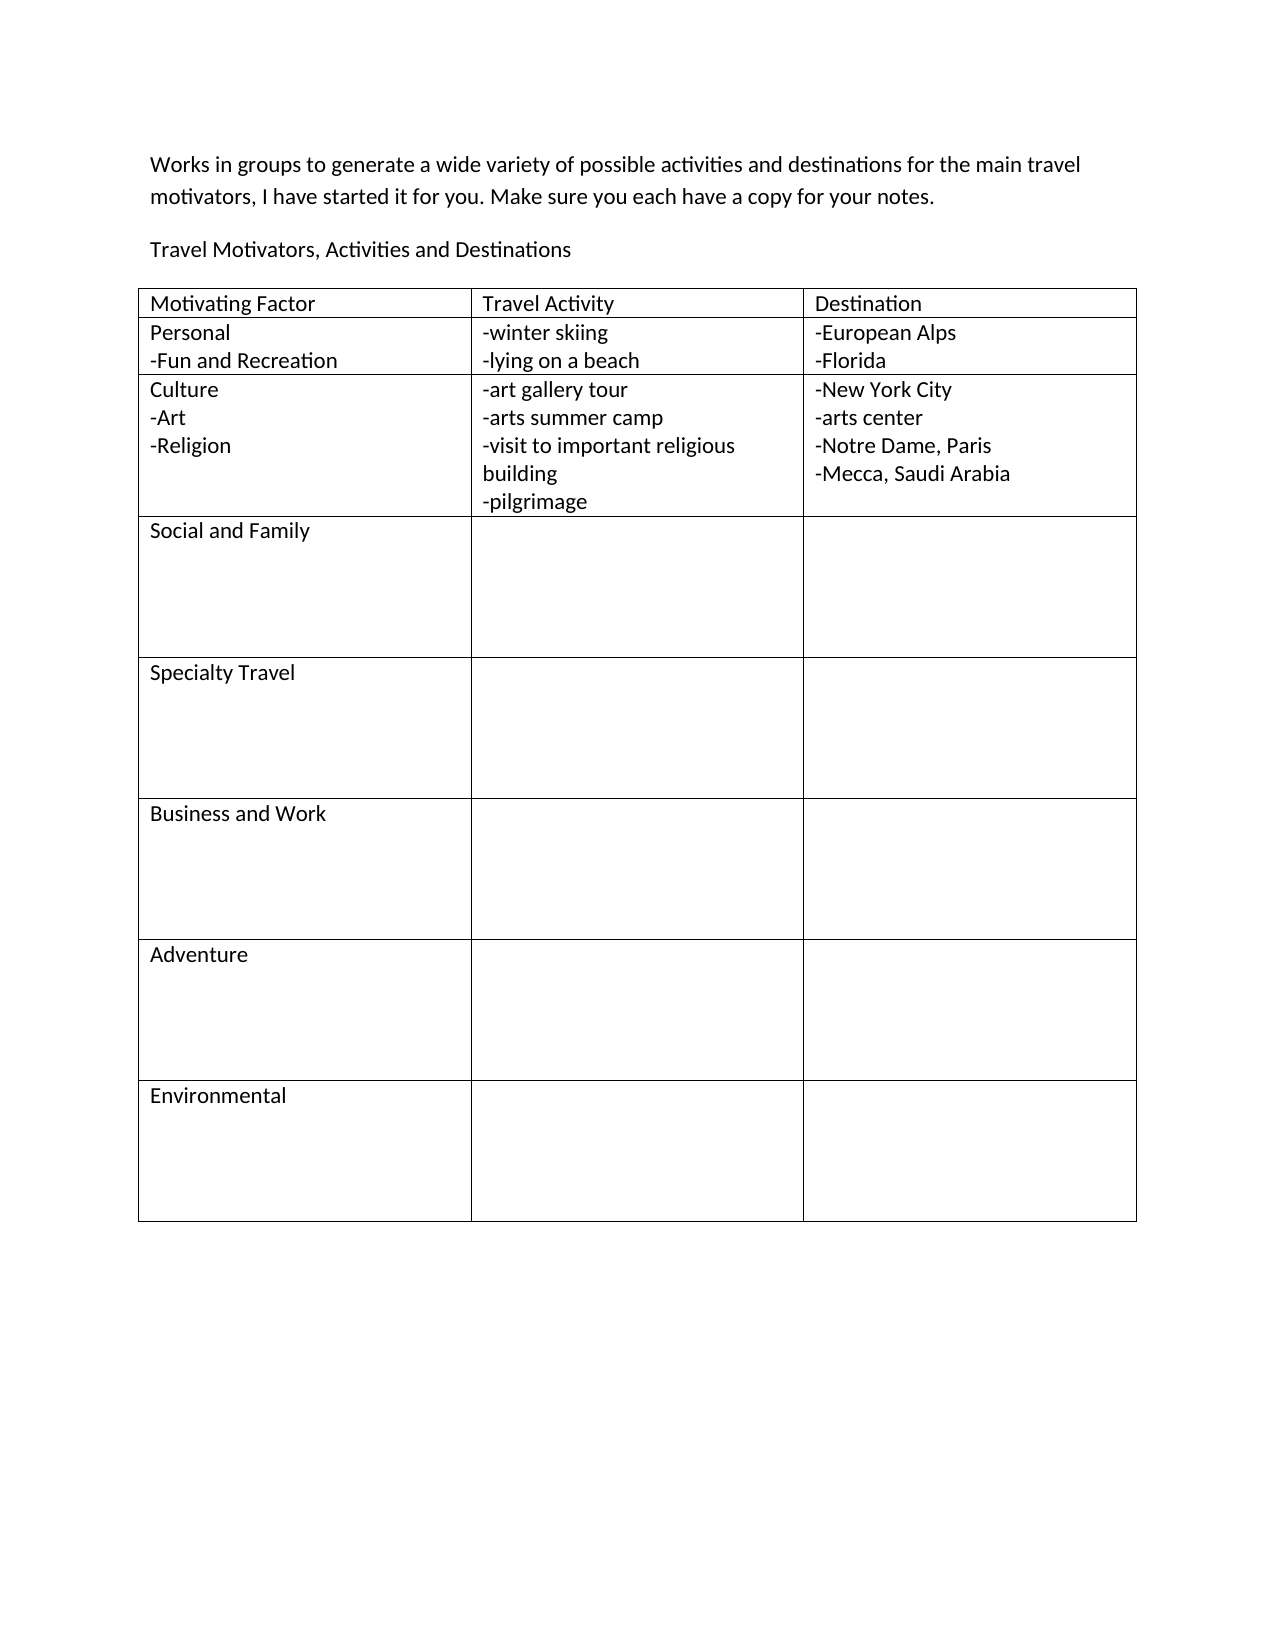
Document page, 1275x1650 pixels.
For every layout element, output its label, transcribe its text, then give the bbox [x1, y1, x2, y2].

table_cell [804, 799, 1136, 939]
table_header Travel Activity [472, 289, 803, 317]
table_header Destination [804, 289, 1136, 317]
text Travel Motivators, Activities and Destinations [150, 235, 1125, 263]
table_cell -art gallery tour -arts summer camp -visit to important religious building -pilgrimage [472, 375, 803, 516]
table_cell [804, 1081, 1136, 1221]
table_cell [472, 658, 803, 798]
table_cell Culture -Art -Religion [139, 375, 471, 516]
table_cell Business and Work [139, 799, 471, 939]
table_cell [804, 517, 1136, 657]
table_cell Personal -Fun and Recreation [139, 318, 471, 374]
table_cell Environmental [139, 1081, 471, 1221]
table_cell Adventure [139, 940, 471, 1080]
table_cell [472, 799, 803, 939]
table_cell [472, 1081, 803, 1221]
table_cell Specialty Travel [139, 658, 471, 798]
table_cell [472, 517, 803, 657]
table_cell -winter skiing -lying on a beach [472, 318, 803, 374]
table_cell -European Alps -Florida [804, 318, 1136, 374]
text Works in groups to generate a wide variety of possible activities and destinations for the main travel motivators, I have started it for you. Make sure you each have a copy for your notes. [150, 150, 1125, 210]
table_cell [804, 658, 1136, 798]
table_cell -New York City -arts center -Notre Dame, Paris -Mecca, Saudi Arabia [804, 375, 1136, 516]
table_cell Social and Family [139, 517, 471, 657]
table_cell [472, 940, 803, 1080]
table_cell [804, 940, 1136, 1080]
table_header Motivating Factor [139, 289, 471, 317]
